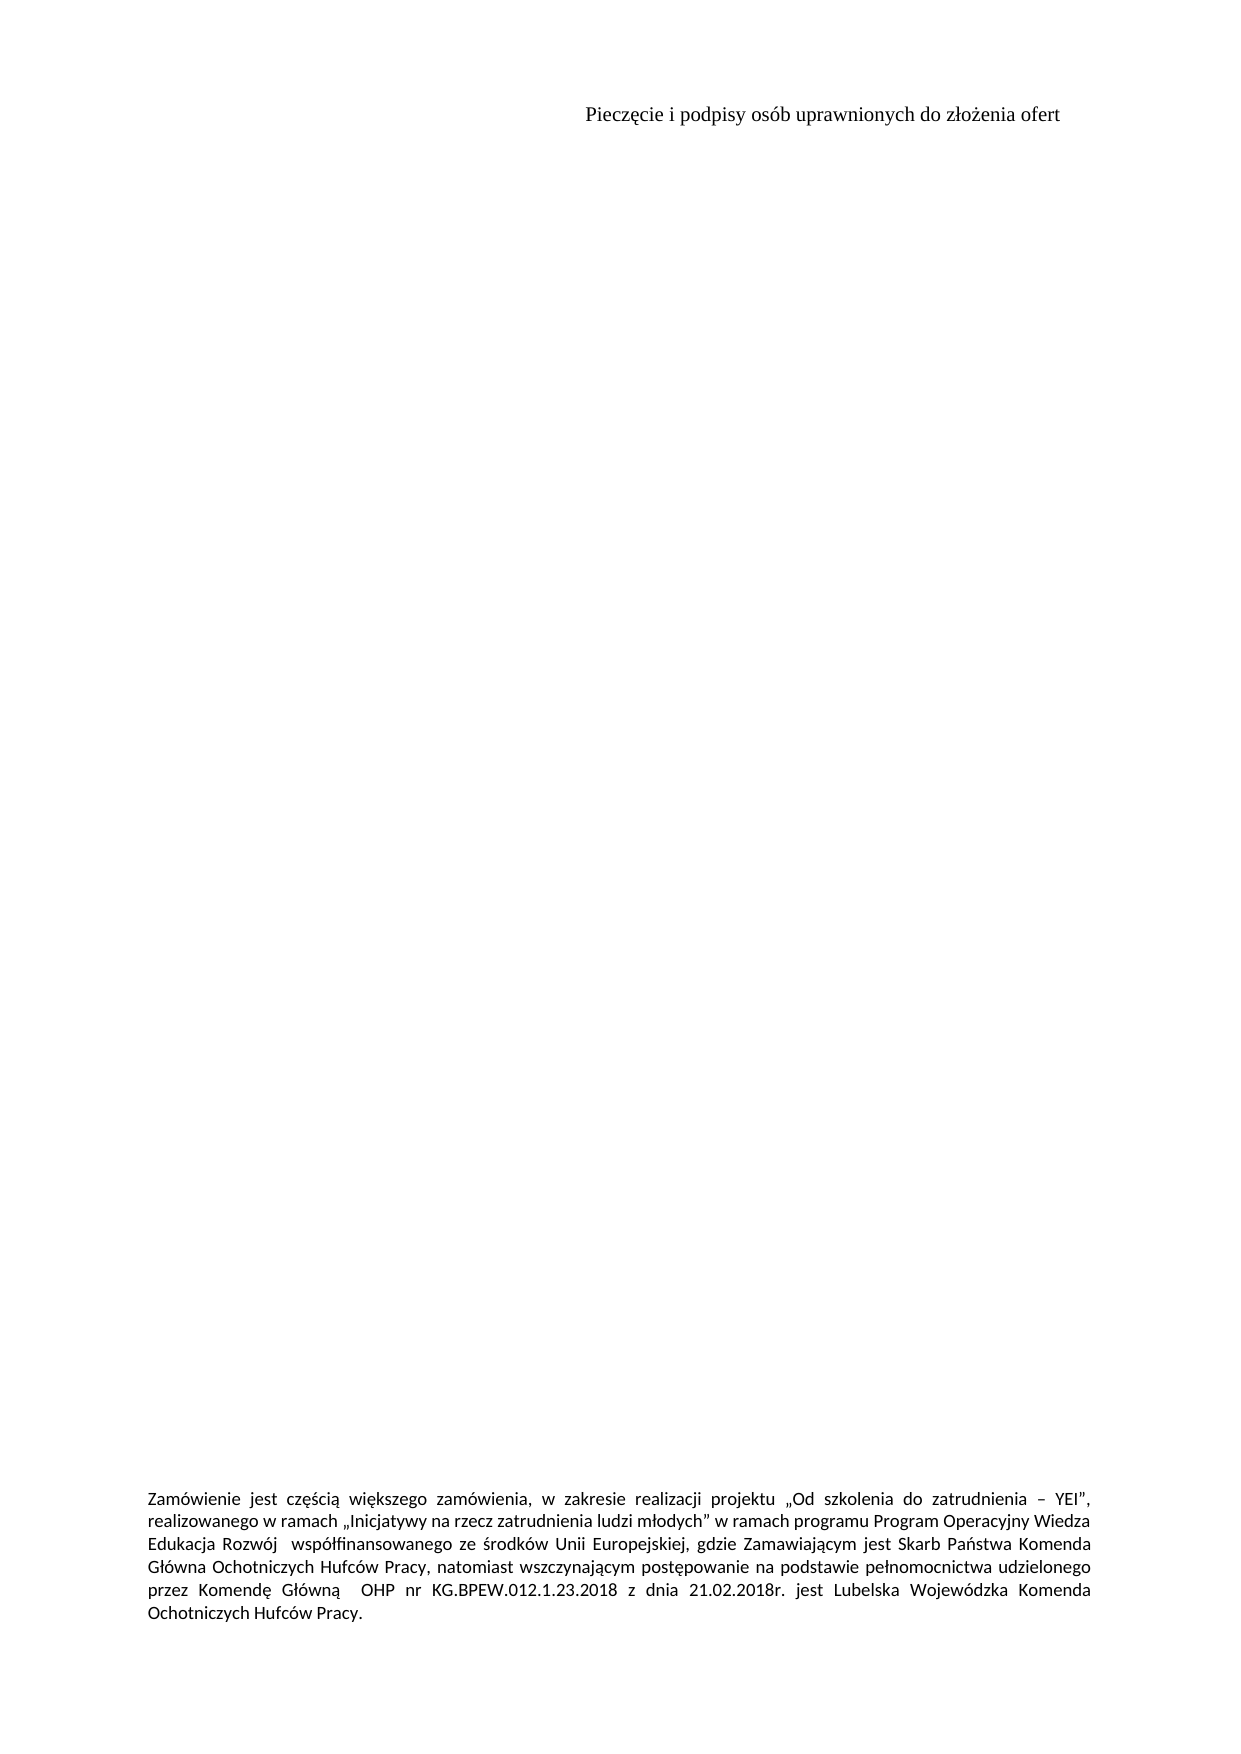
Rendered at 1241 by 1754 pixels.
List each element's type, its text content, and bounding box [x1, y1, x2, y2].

text Pieczęcie i podpisy osób uprawnionych do złożenia ofert [148, 102, 1093, 126]
